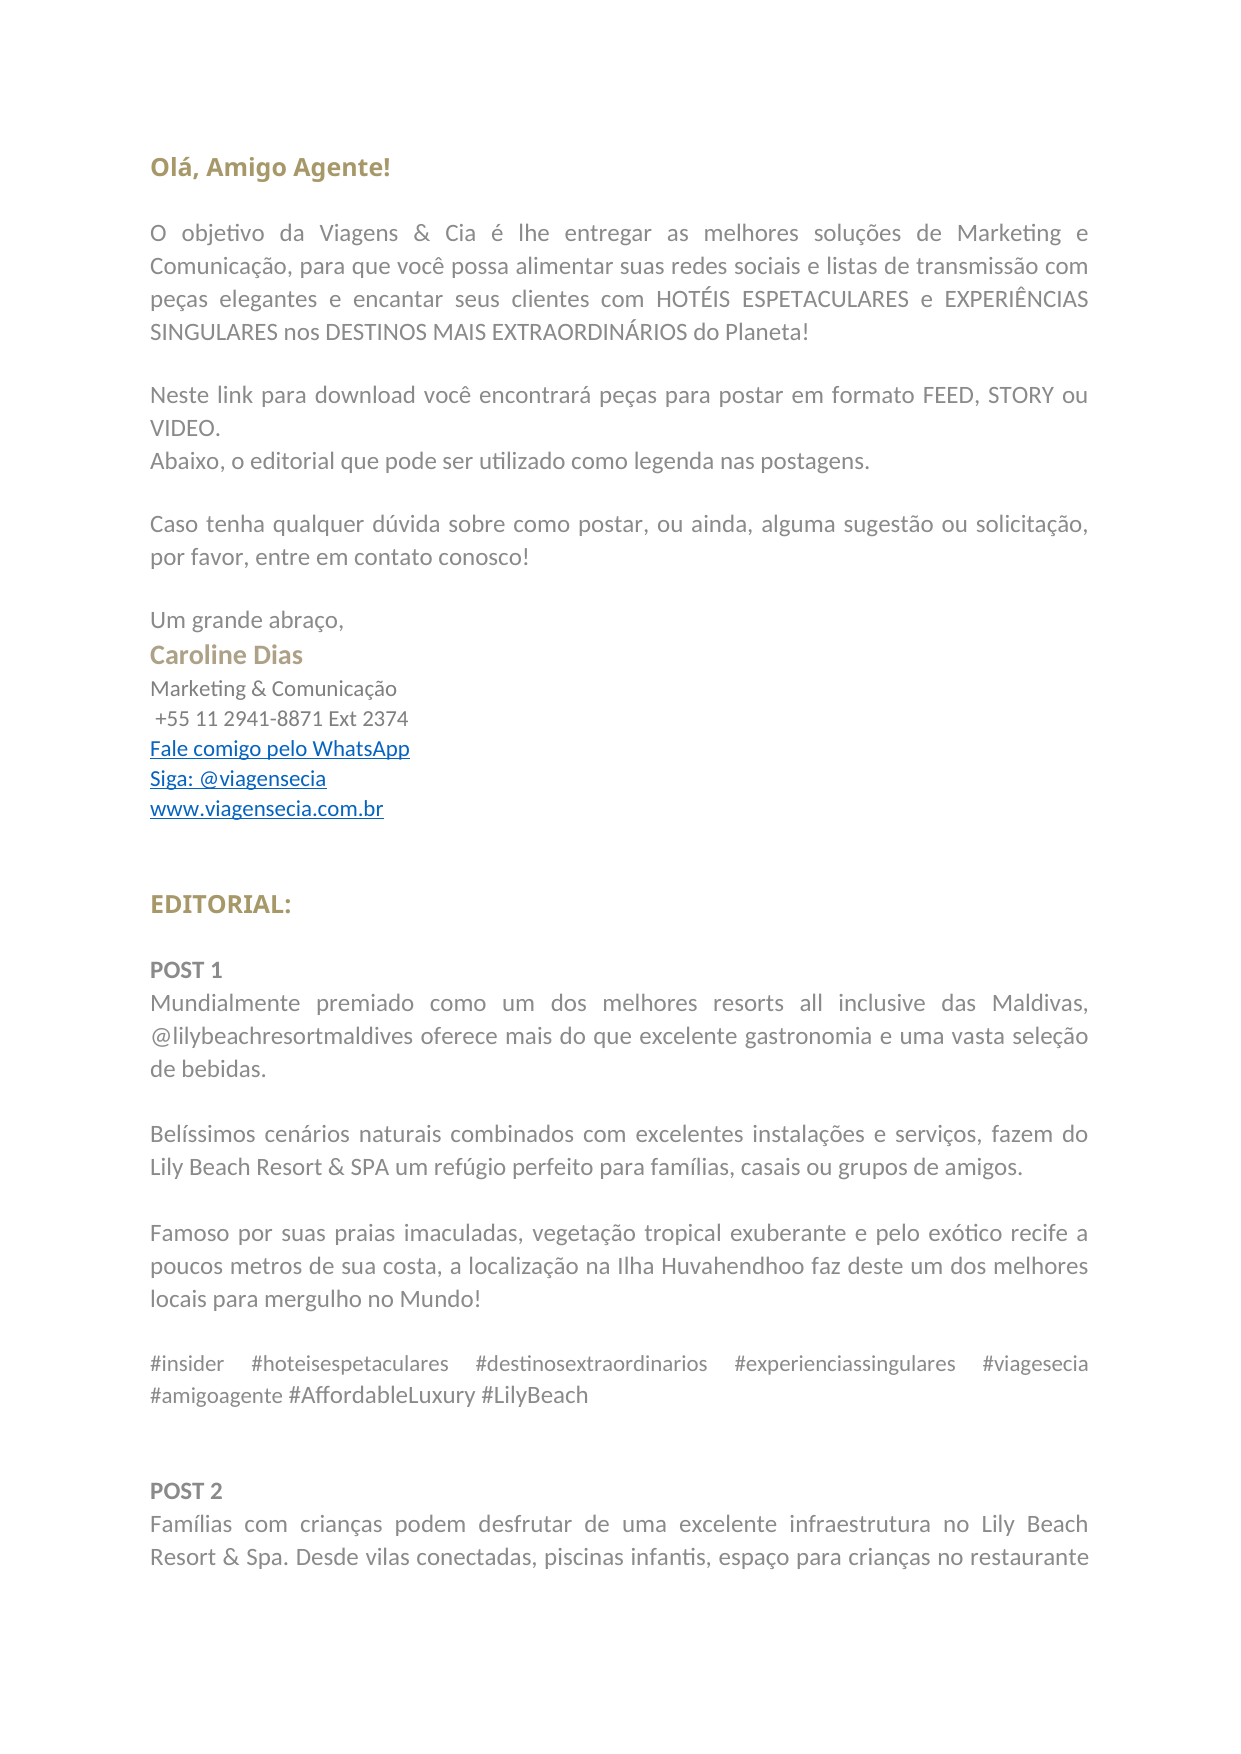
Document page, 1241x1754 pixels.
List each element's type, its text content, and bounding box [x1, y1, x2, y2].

text Olá, Amigo Agente! [150, 150, 1090, 184]
text Abaixo, o editorial que pode ser utilizado como legenda nas postagens. [150, 445, 1090, 476]
text www.viagensecia.com.br [150, 794, 1090, 822]
text POST 1 [150, 954, 1090, 984]
text #insider #hoteisespetaculares #destinosextraordinarios #experienciassingulares #viagesecia #amigoagente #AffordableLuxury #LilyBeach [150, 1349, 1090, 1410]
text Mundialmente premiado como um dos melhores resorts all inclusive das Maldivas, @lilybeachresortmaldives oferece mais do que excelente gastronomia e uma vasta seleção de bebidas. [150, 987, 1090, 1083]
text +55 11 2941-8871 Ext 2374 [150, 704, 1090, 732]
text Caso tenha qualquer dúvida sobre como postar, ou ainda, alguma sugestão ou solicitação, por favor, entre em contato conosco! [150, 508, 1090, 572]
text EDITORIAL: [150, 887, 1090, 921]
text Siga: @viagensecia [150, 764, 1090, 792]
text Caroline Dias [150, 637, 1090, 672]
text POST 2 [150, 1475, 1090, 1506]
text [150, 1508, 1090, 1572]
text Fale comigo pelo WhatsApp [150, 734, 1090, 762]
text O objetivo da Viagens & Cia é lhe entregar as melhores soluções de Marketing e Comunicação, para que você possa alimentar suas redes sociais e listas de transmissão com peças elegantes e encantar seus clientes com HOTÉIS ESPETACULARES e EXPERIÊNCIAS SINGULARES nos DESTINOS MAIS EXTRAORDINÁRIOS do Planeta! [150, 217, 1090, 347]
text Um grande abraço, [150, 604, 1090, 635]
text Belíssimos cenários naturais combinados com excelentes instalações e serviços, fazem do Lily Beach Resort & SPA um refúgio perfeito para famílias, casais ou grupos de amigos. [150, 1118, 1090, 1182]
text Neste link para download você encontrará peças para postar em formato FEED, STORY ou VIDEO. [150, 379, 1090, 443]
text Famoso por suas praias imaculadas, vegetação tropical exuberante e pelo exótico recife a poucos metros de sua costa, a localização na Ilha Huvahendhoo faz deste um dos melhores locais para mergulho no Mundo! [150, 1217, 1090, 1314]
text Marketing & Comunicação [150, 674, 1090, 702]
